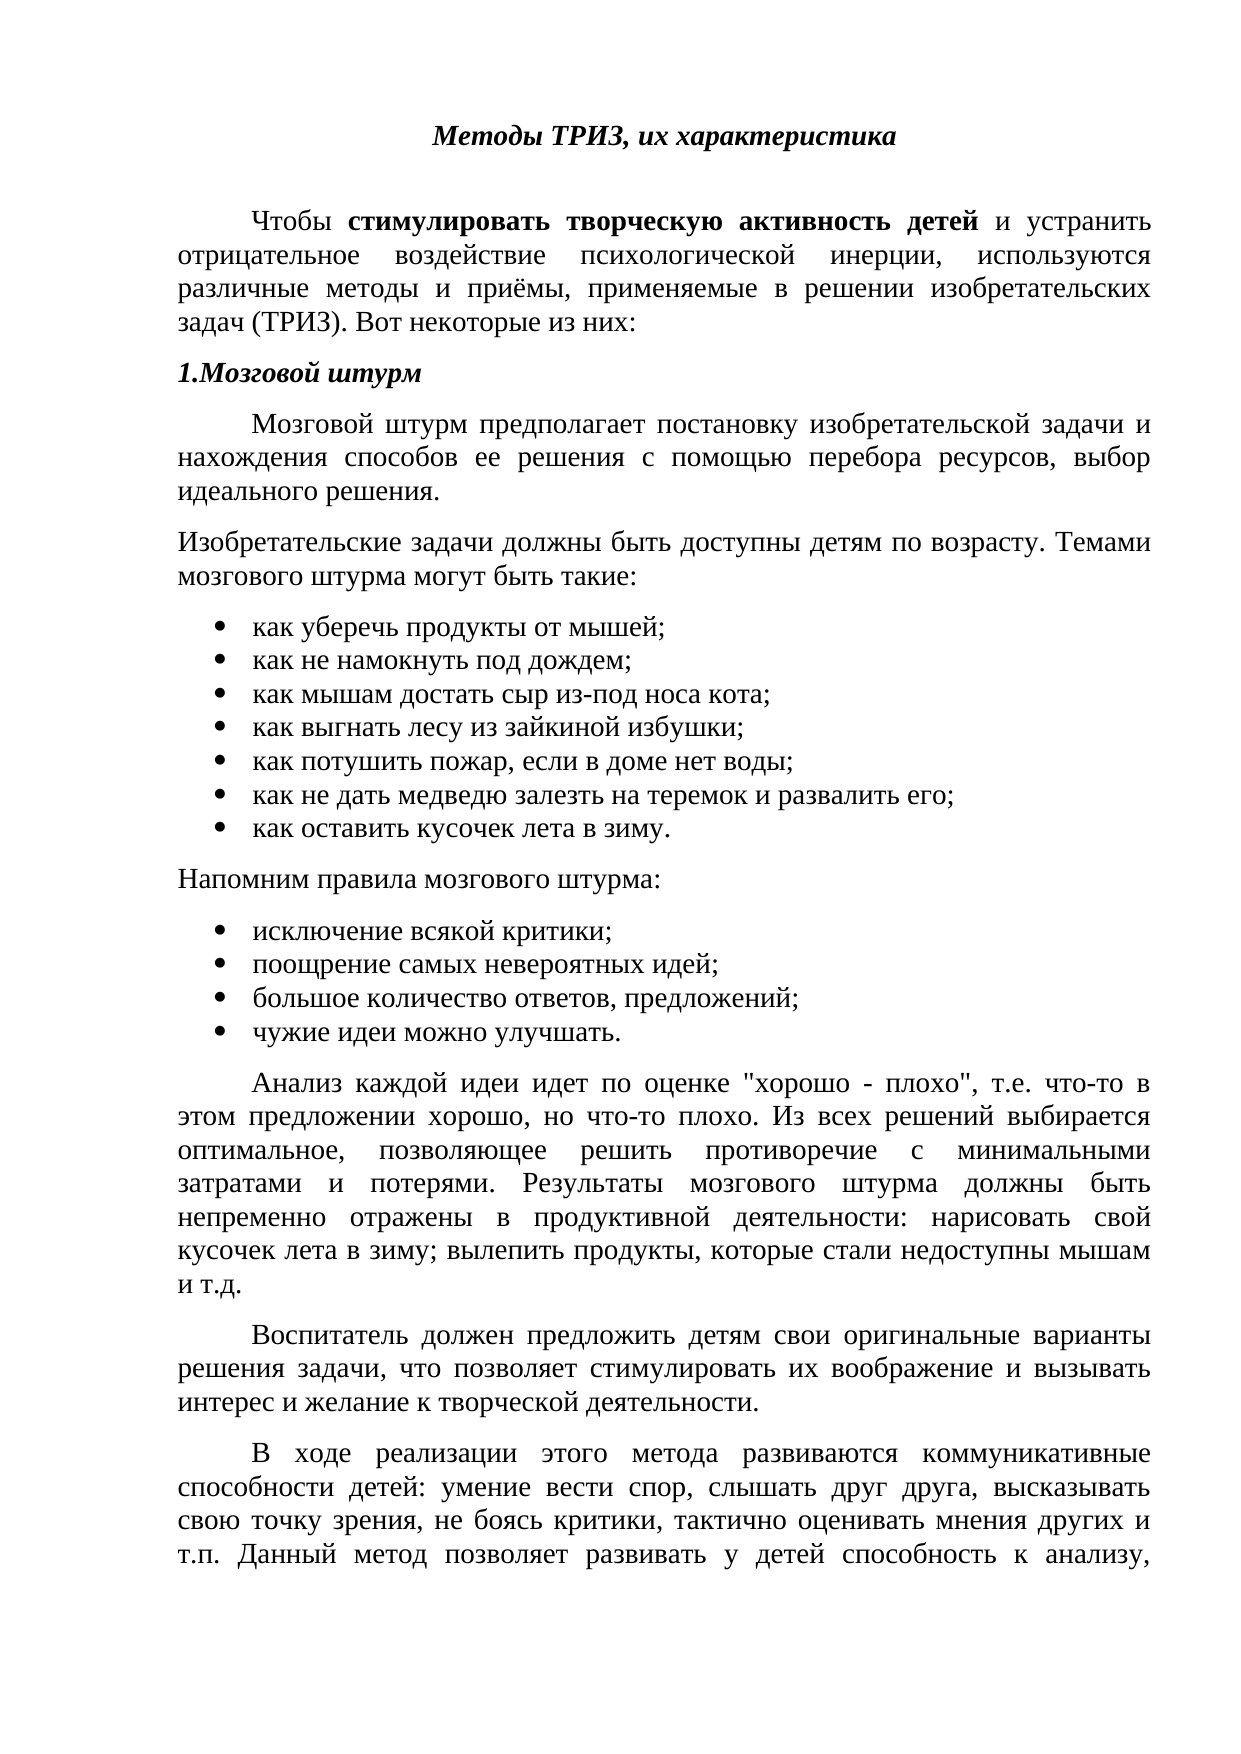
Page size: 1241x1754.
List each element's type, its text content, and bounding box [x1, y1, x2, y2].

list как мышам достать сыр из-под носа кота; [215, 676, 1152, 709]
text Мозговой штурм предполагает постановку изобретательской задачи и нахождения способов ее решения с помощью перебора ресурсов, выбор идеального решения. [177, 406, 1152, 507]
list исключение всякой критики; [215, 913, 1152, 946]
text Чтобы стимулировать творческую активность детей и устранить отрицательное воздействие психологической инерции, используются различные методы и приёмы, применяемые в решении изобретательских задач (ТРИЗ). Вот некоторые из них: [177, 203, 1152, 337]
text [177, 1435, 1152, 1569]
list поощрение самых невероятных идей; [215, 946, 1152, 980]
list как оставить кусочек лета в зиму. [215, 811, 1152, 844]
text Анализ каждой идеи идет по оценке "хорошо - плохо", т.е. что-то в этом предложении хорошо, но что-то плохо. Из всех решений выбирается оптимальное, позволяющее решить противоречие с минимальными затратами и потерями. Результаты мозгового штурма должны быть непременно отражены в продуктивной деятельности: нарисовать свой кусочек лета в зиму; вылепить продукты, которые стали недоступны мышам и т.д. [177, 1065, 1152, 1299]
list чужие идеи можно улучшать. [215, 1014, 1152, 1047]
text Изобретательские задачи должны быть доступны детям по возрасту. Темами мозгового штурма могут быть такие: [177, 524, 1152, 591]
list как не намокнуть под дождем; [215, 642, 1152, 676]
text Воспитатель должен предложить детям свои оригинальные варианты решения задачи, что позволяет стимулировать их воображение и вызывать интерес и желание к творческой деятельности. [177, 1317, 1152, 1418]
text 1.Мозговой штурм [177, 355, 1152, 388]
list как выгнать лесу из зайкиной избушки; [215, 709, 1152, 743]
list большое количество ответов, предложений; [215, 980, 1152, 1014]
text Методы ТРИЗ, их характеристика [177, 118, 1152, 152]
list как уберечь продукты от мышей; [215, 609, 1152, 642]
list как потушить пожар, если в доме нет воды; [215, 743, 1152, 777]
text Напомним правила мозгового штурма: [177, 862, 1152, 895]
list как не дать медведю залезть на теремок и развалить его; [215, 777, 1152, 811]
